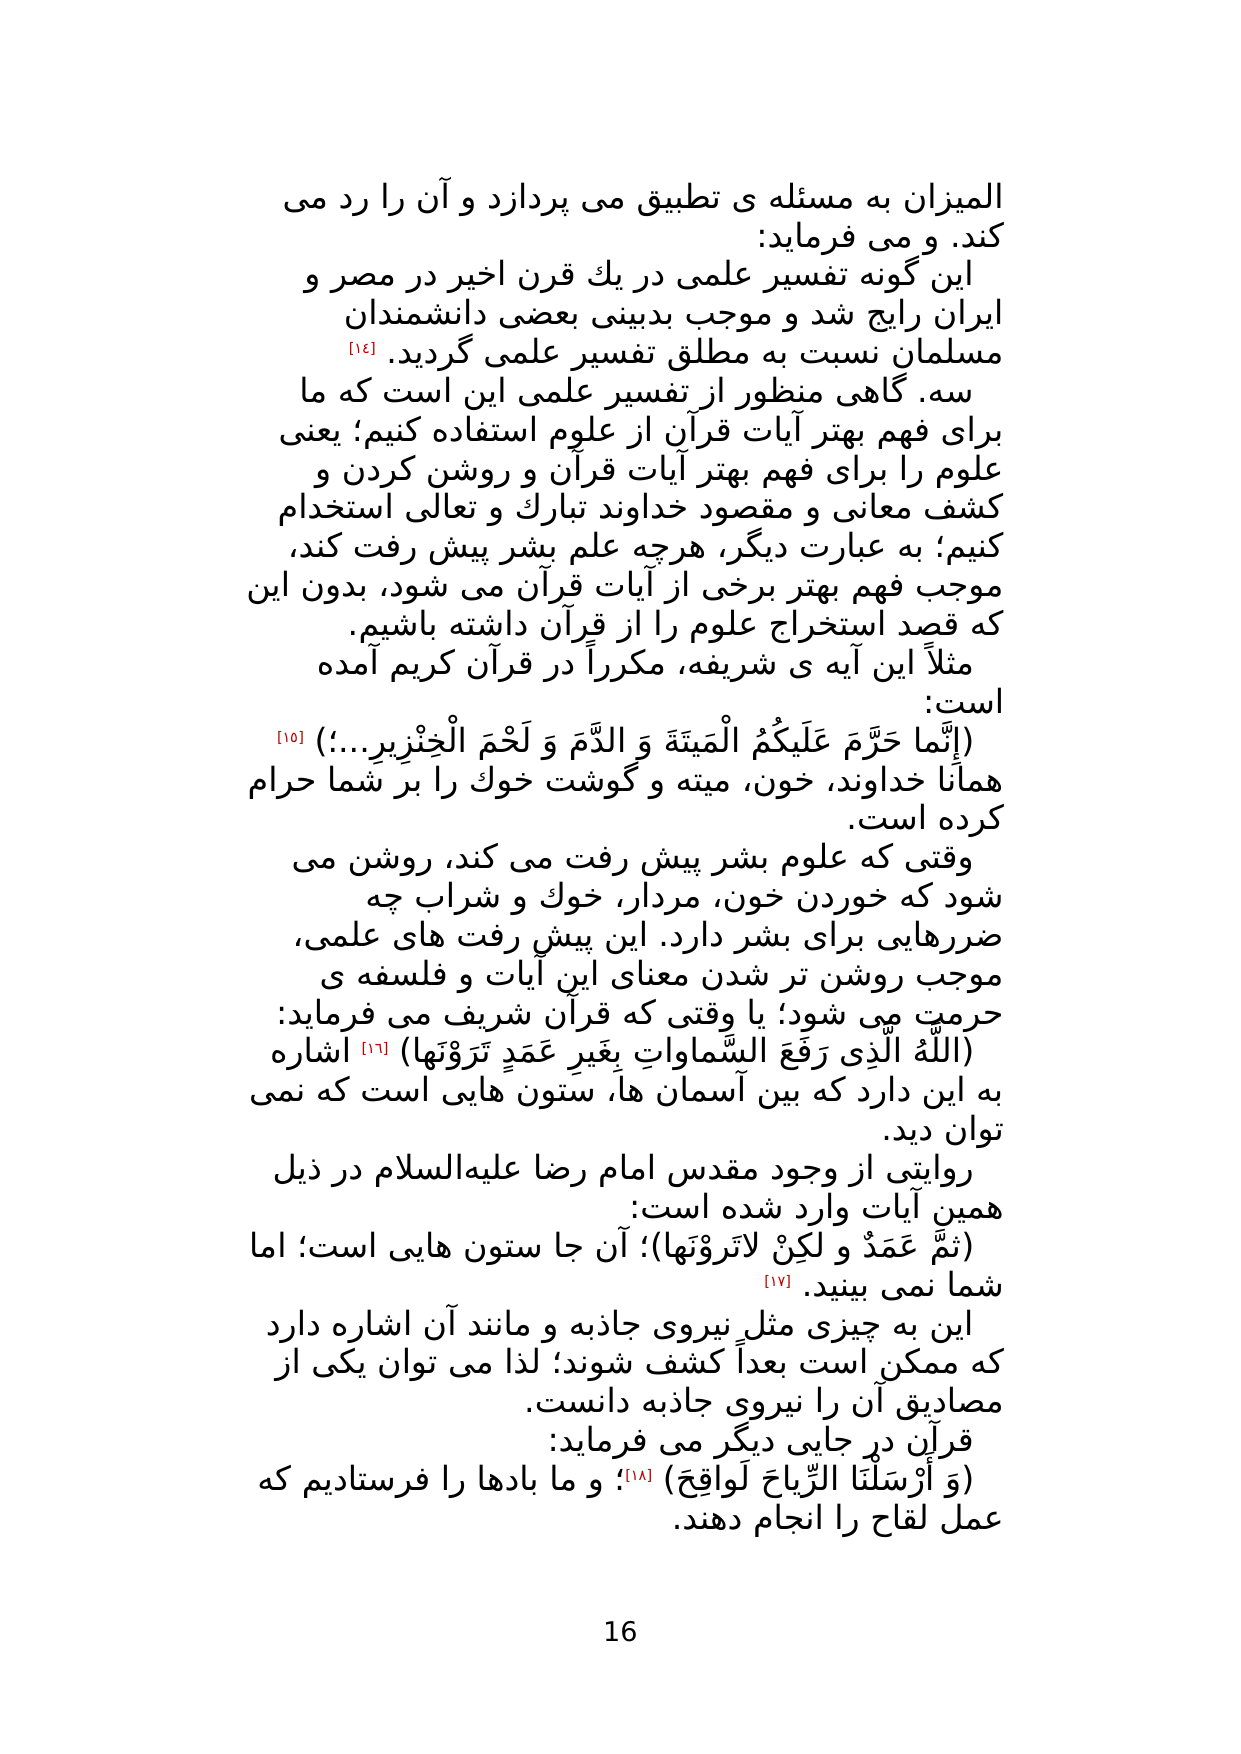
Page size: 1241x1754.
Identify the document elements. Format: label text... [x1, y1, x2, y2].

text این گونه تفسیر علمی در یك قرن اخیر در مصر و ایران رایج شد و موجب بدبینی بعضی دانشمندان مسلمان نسبت به مطلق تفسیر علمی گردید. [١٤] [236, 255, 1004, 371]
text روایتی از وجود مقدس امام رضا عليه‌السلام در ذیل همین آیات وارد شده است: [236, 1148, 1004, 1226]
text (اللَّهُ الَّذِی رَفَعَ السَّماواتِ بِغَیرِ عَمَدٍ تَرَوْنَها) [١٦] اشاره به این دارد كه بین آسمان ها، ستون هایی است كه نمی توان دید. [236, 1032, 1004, 1148]
text این به چیزی مثل نیروی جاذبه و مانند آن اشاره دارد كه ممكن است بعداً كشف شوند؛ لذا می توان یكی از مصادیق آن را نیروی جاذبه دانست. [236, 1304, 1004, 1421]
text (إِنَّما حَرَّمَ عَلَیكُمُ الْمَیتَةَ وَ الدَّمَ وَ لَحْمَ الْخِنْزِیرِ...؛) [١٥] همانا خداوند، خون، میته و گوشت خوك را بر شما حرام كرده است. [236, 721, 1004, 838]
text (وَ أَرْسَلْنَا الرِّیاحَ لَواقِحَ) [١٨]؛ و ما بادها را فرستادیم كه عمل لقاح را انجام دهند. [236, 1459, 1004, 1537]
text وقتی كه علوم بشر پیش رفت می كند، روشن می شود كه خوردن خون، مردار، خوك و شراب چه ضررهایی برای بشر دارد. این پیش رفت های علمی، موجب روشن تر شدن معنای این آیات و فلسفه ی حرمت می شود؛ یا وقتی كه قرآن شریف می فرماید: [236, 838, 1004, 1032]
text (ثمَّ عَمَدٌ و لكِنْ لاتَروْنَها)؛ آن جا ستون هایی است؛ اما شما نمی بینید. [١٧] [236, 1226, 1004, 1304]
text مثلاً این آیه ی شریفه، مكرراً در قرآن كریم آمده است: [236, 643, 1004, 721]
text سه. گاهی منظور از تفسیر علمی این است كه ما برای فهم بهتر آیات قرآن از علوم استفاده كنیم؛ یعنی علوم را برای فهم بهتر آیات قرآن و روشن كردن و كشف معانی و مقصود خداوند تبارك و تعالی استخدام كنیم؛ به عبارت دیگر، هرچه علم بشر پیش رفت كند، موجب فهم بهتر برخی از آیات قرآن می شود، بدون این كه قصد استخراج علوم را از قرآن داشته باشیم. [236, 371, 1004, 643]
text قرآن در جایی دیگر می فرماید: [236, 1421, 1004, 1459]
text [236, 177, 1004, 255]
